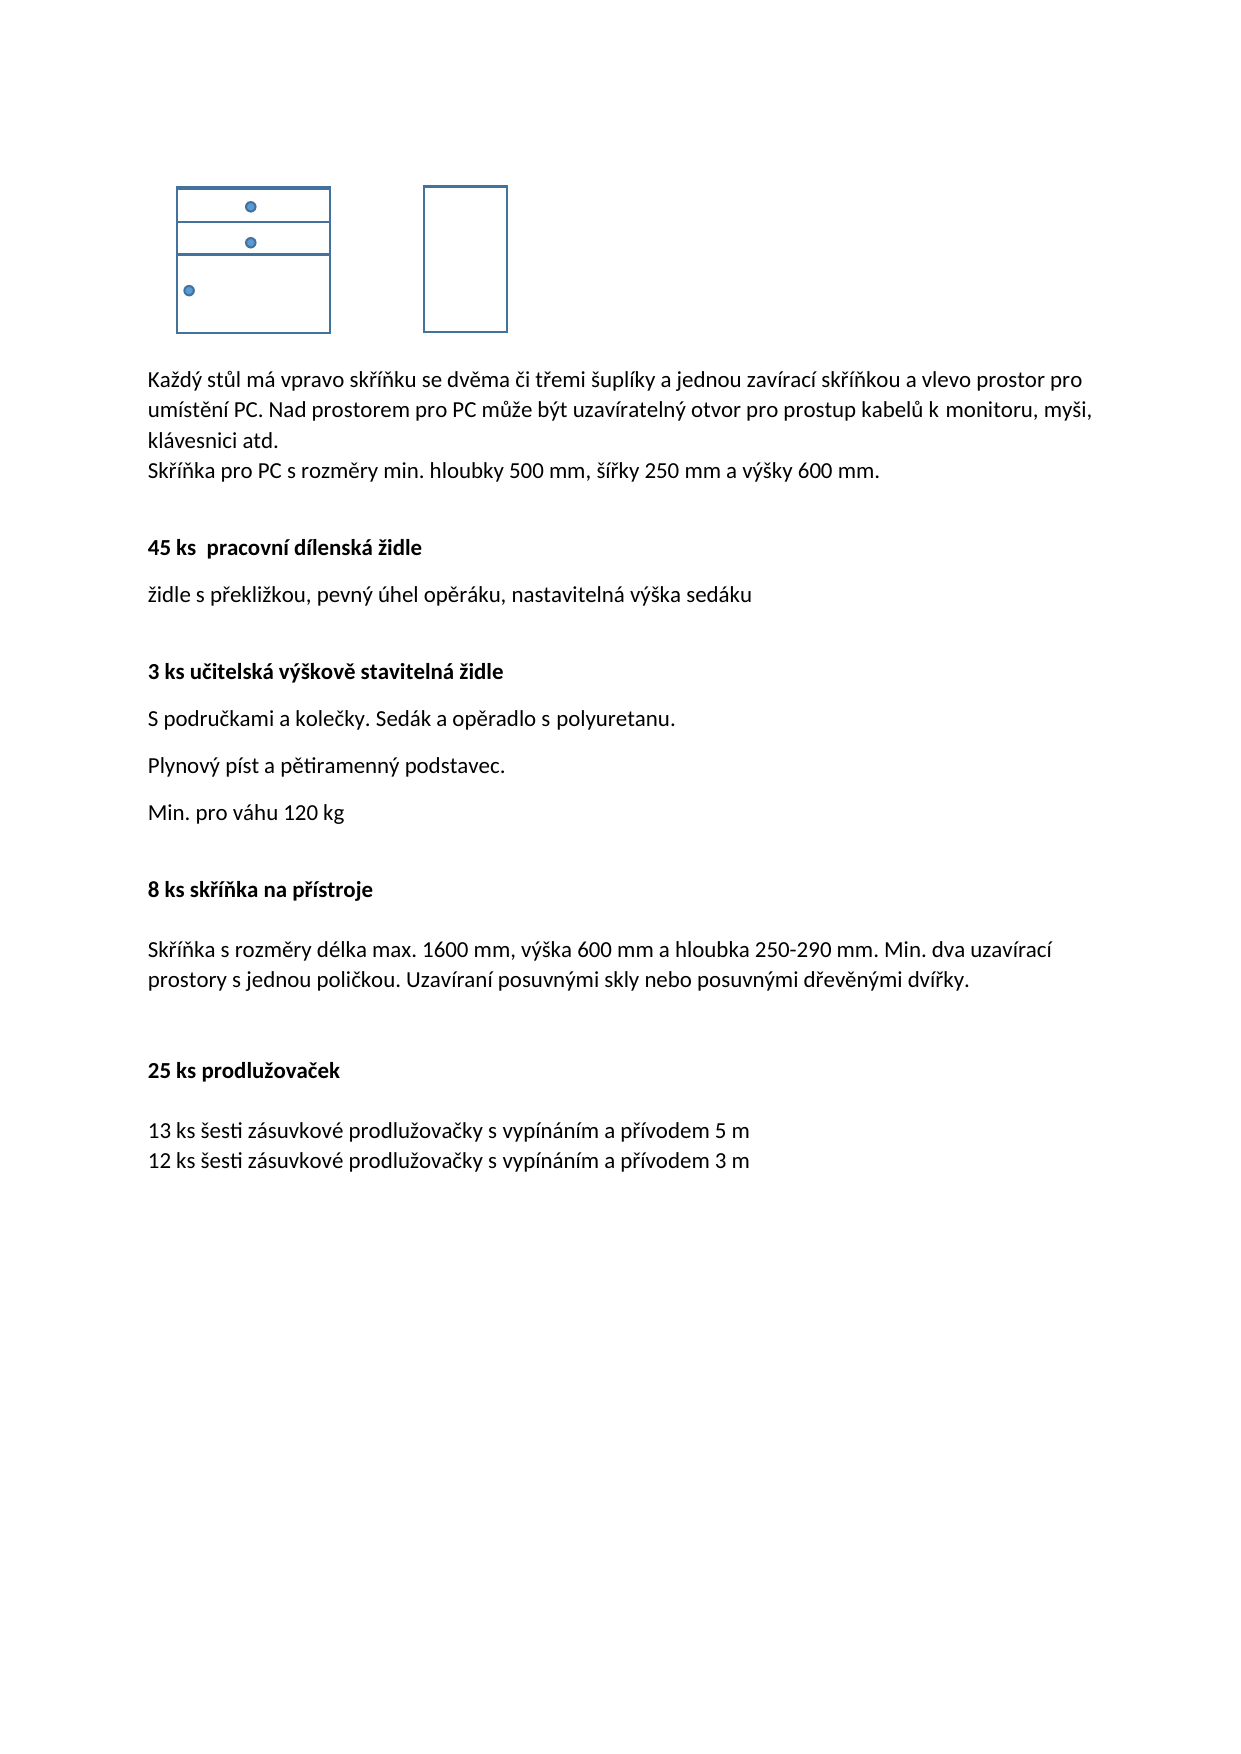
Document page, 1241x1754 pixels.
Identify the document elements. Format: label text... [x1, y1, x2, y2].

text 12 ks šesti zásuvkové prodlužovačky s vypínáním a přívodem 3 m [148, 1147, 1093, 1174]
text Min. pro váhu 120 kg [148, 798, 1093, 826]
text Plynový píst a pětiramenný podstavec. [148, 751, 1093, 779]
text S područkami a kolečky. Sedák a opěradlo s polyuretanu. [148, 704, 1093, 732]
text 3 ks učitelská výškově stavitelná židle [148, 657, 1093, 685]
text Každý stůl má vpravo skříňku se dvěma či třemi šuplíky a jednou zavírací skříňkou a vlevo prostor pro umístění PC. Nad prostorem pro PC může být uzavíratelný otvor pro prostup kabelů k monitoru, myši, klávesnici atd. [148, 365, 1093, 454]
text 13 ks šesti zásuvkové prodlužovačky s vypínáním a přívodem 5 m [148, 1116, 1093, 1144]
text 25 ks prodlužovaček [148, 1056, 1093, 1084]
text Skříňka pro PC s rozměry min. hloubky 500 mm, šířky 250 mm a výšky 600 mm. [148, 456, 1093, 484]
text židle s překližkou, pevný úhel opěráku, nastavitelná výška sedáku [148, 580, 1093, 608]
text 8 ks skříňka na přístroje [148, 875, 1093, 903]
text 45 ks pracovní dílenská židle [148, 533, 1093, 561]
text Skříňka s rozměry délka max. 1600 mm, výška 600 mm a hloubka 250-290 mm. Min. dva uzavírací prostory s jednou poličkou. Uzavíraní posuvnými skly nebo posuvnými dřevěnými dvířky. [148, 935, 1093, 993]
